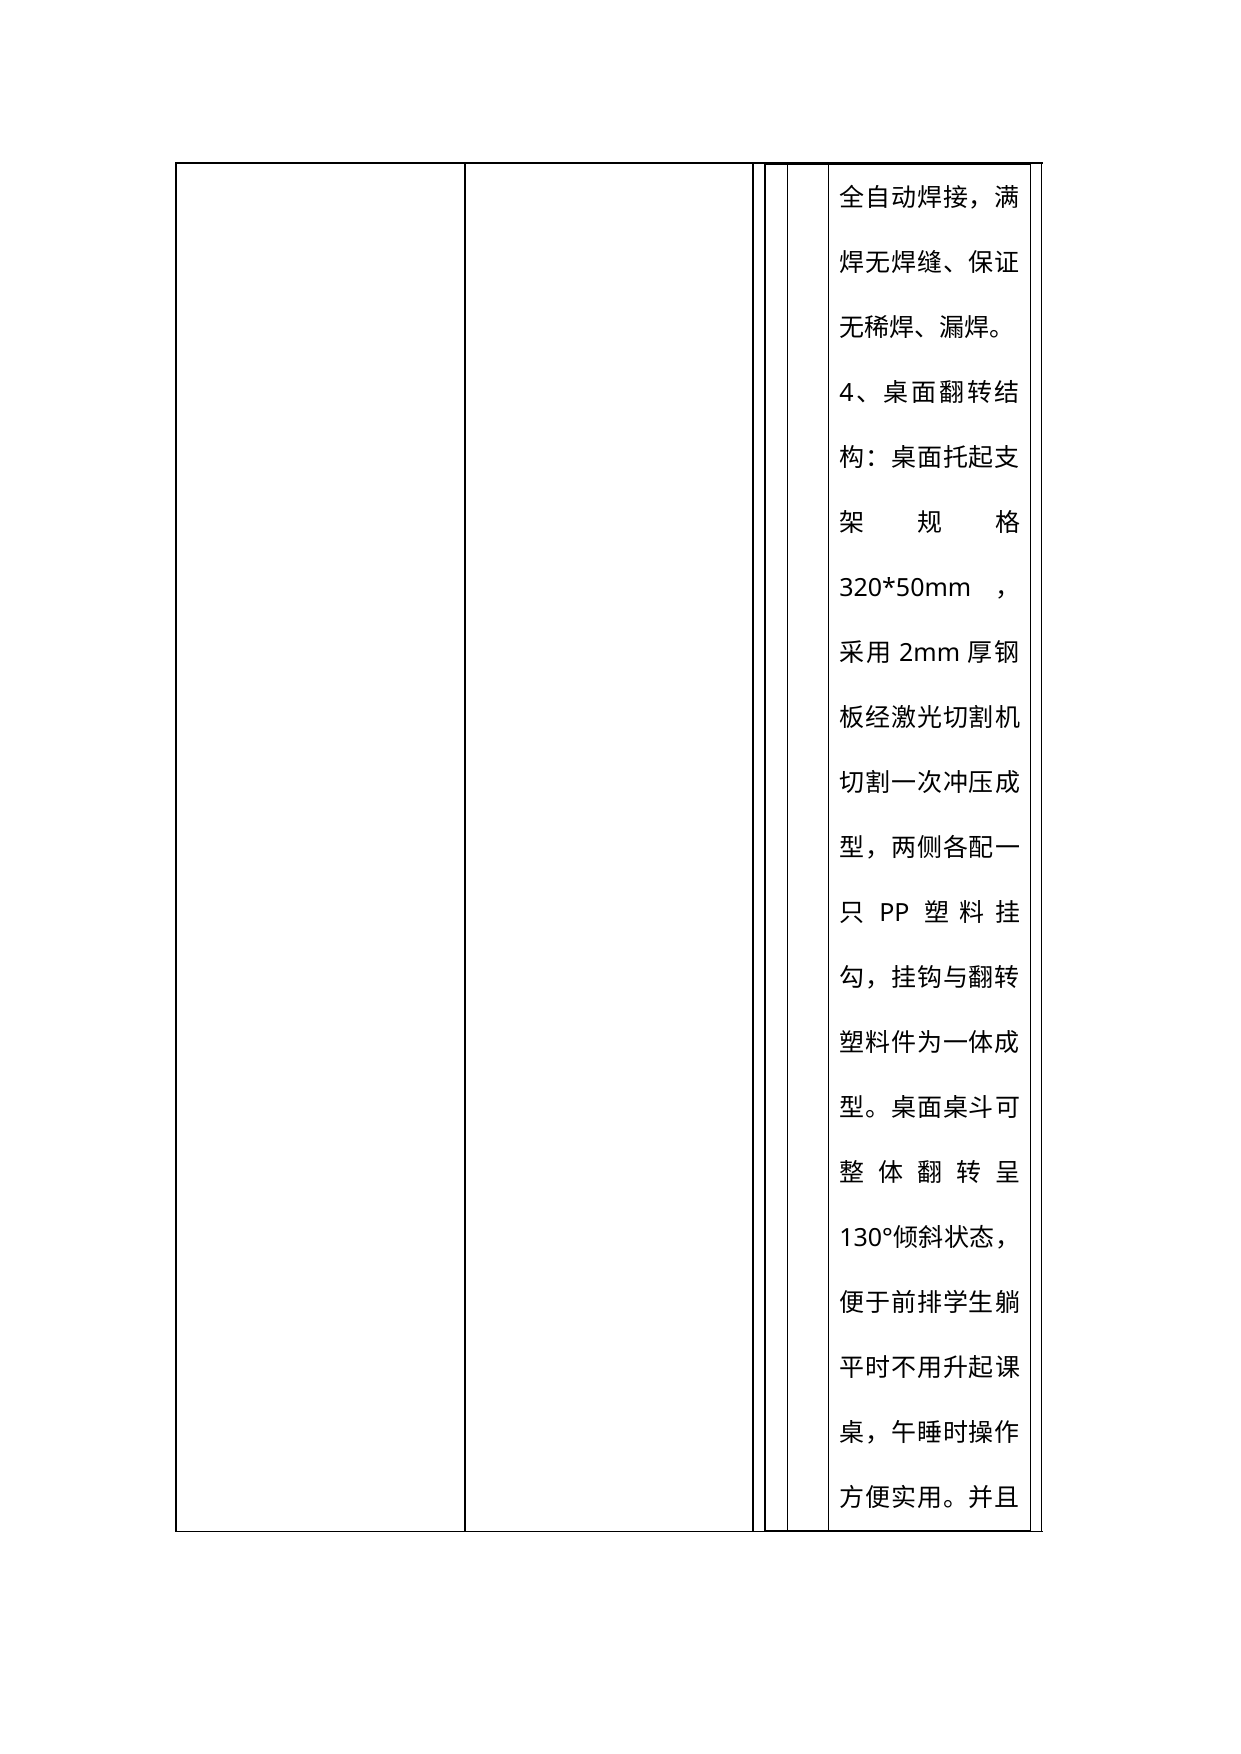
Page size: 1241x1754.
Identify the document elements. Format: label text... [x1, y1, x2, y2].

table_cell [1031, 164, 1041, 1531]
table_cell 1 [177, 164, 464, 1531]
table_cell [766, 165, 787, 1530]
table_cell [754, 164, 764, 1531]
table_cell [829, 165, 1030, 1530]
table_cell [466, 164, 752, 1531]
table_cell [788, 165, 828, 1530]
